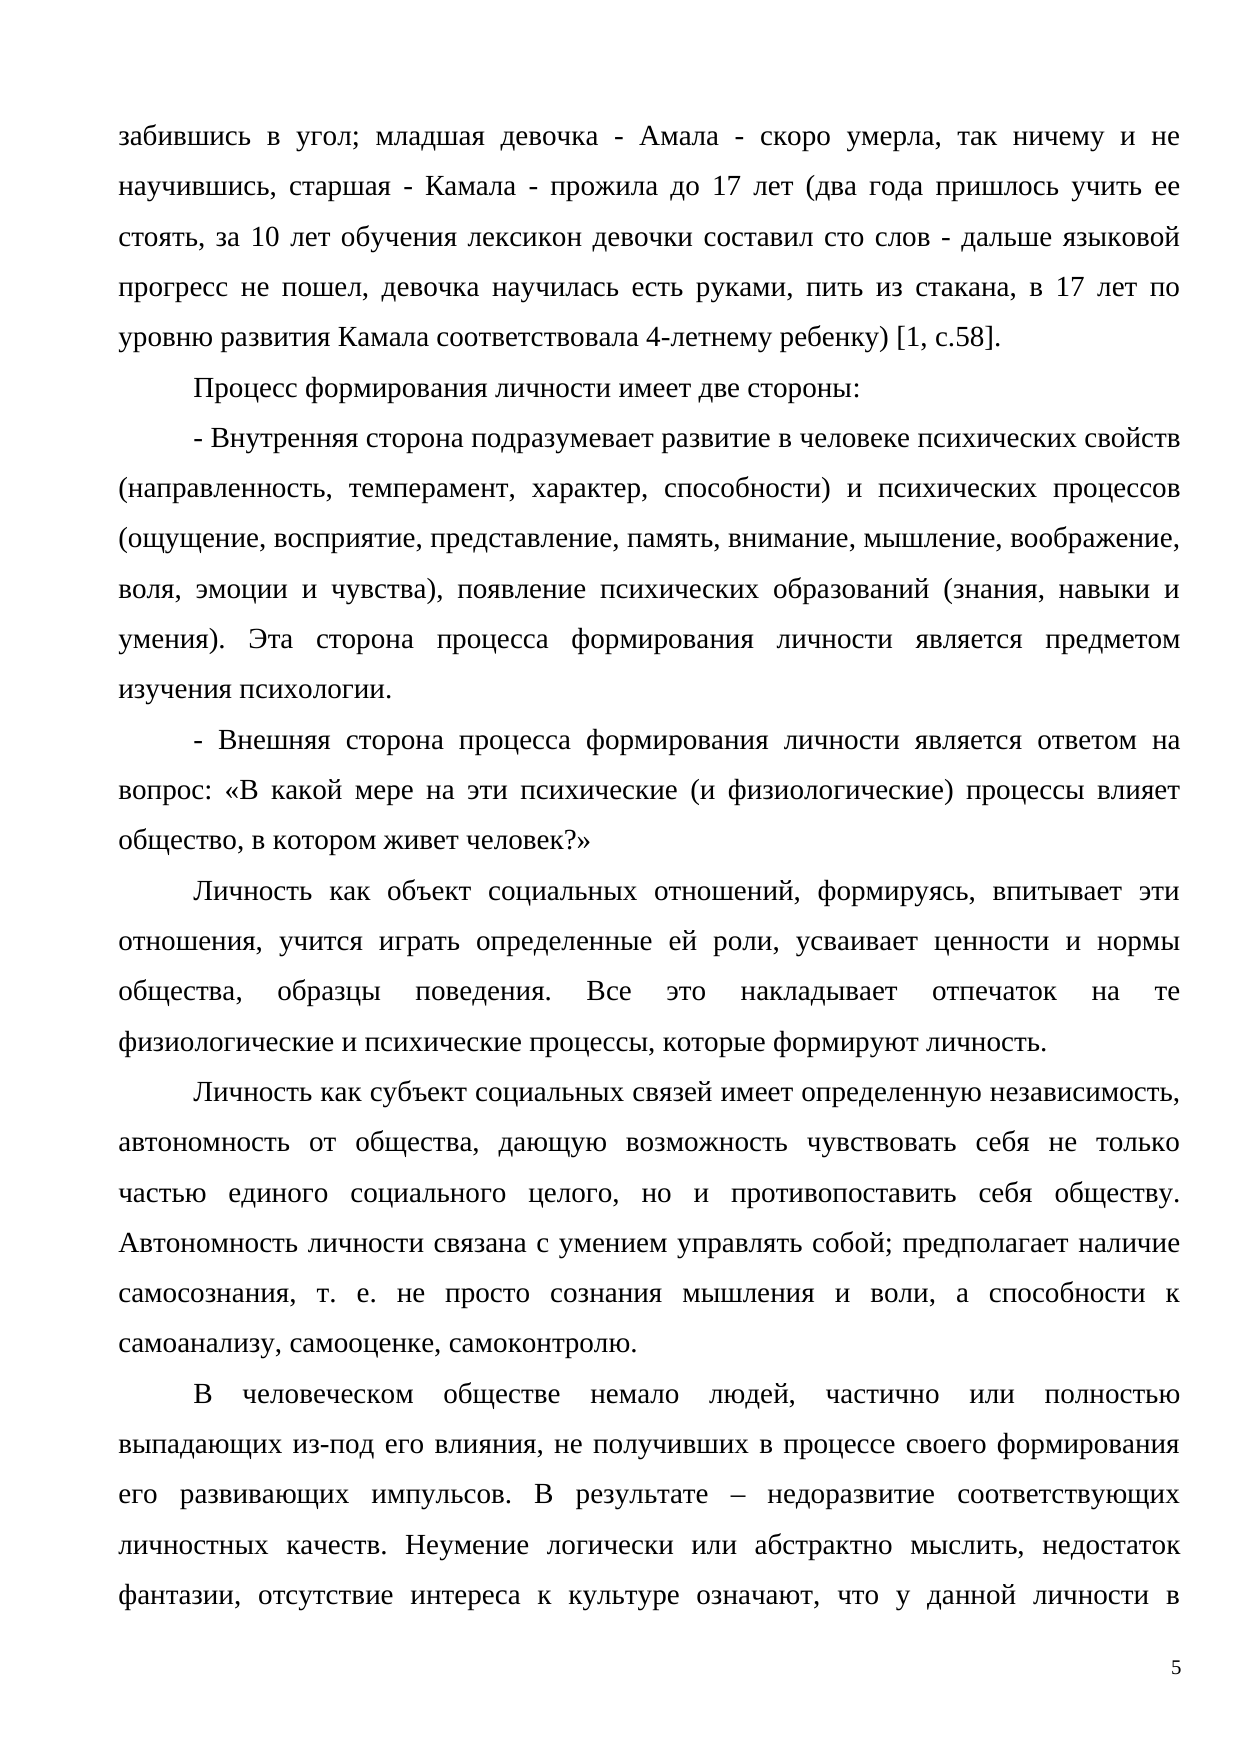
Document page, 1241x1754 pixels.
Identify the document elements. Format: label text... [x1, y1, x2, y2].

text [118, 1376, 1181, 1611]
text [118, 118, 1181, 353]
text Личность как объект социальных отношений, формируясь, впитывает эти отношения, учится играть определенные ей роли, усваивает ценности и нормы общества, образцы поведения. Все это накладывает отпечаток на те физиологические и психические процессы, которые формируют личность. [118, 873, 1181, 1057]
text Личность как субъект социальных связей имеет определенную независимость, автономность от общества, дающую возможность чувствовать себя не только частью единого социального целого, но и противопоставить себя обществу. Автономность личности связана с умением управлять собой; предполагает наличие самосознания, т. е. не просто сознания мышления и воли, а способности к самоанализу, самооценке, самоконтролю. [118, 1074, 1181, 1359]
text - Внешняя сторона процесса формирования личности является ответом на вопрос: «В какой мере на эти психические (и физиологические) процессы влияет общество, в котором живет человек?» [118, 722, 1181, 856]
text - Внутренняя сторона подразумевает развитие в человеке психических свойств (направленность, темперамент, характер, способности) и психических процессов (ощущение, восприятие, представление, память, внимание, мышление, воображение, воля, эмоции и чувства), появление психических образований (знания, навыки и умения). Эта сторона процесса формирования личности является предметом изучения психологии. [118, 420, 1181, 705]
text Процесс формирования личности имеет две стороны: [118, 370, 1181, 403]
